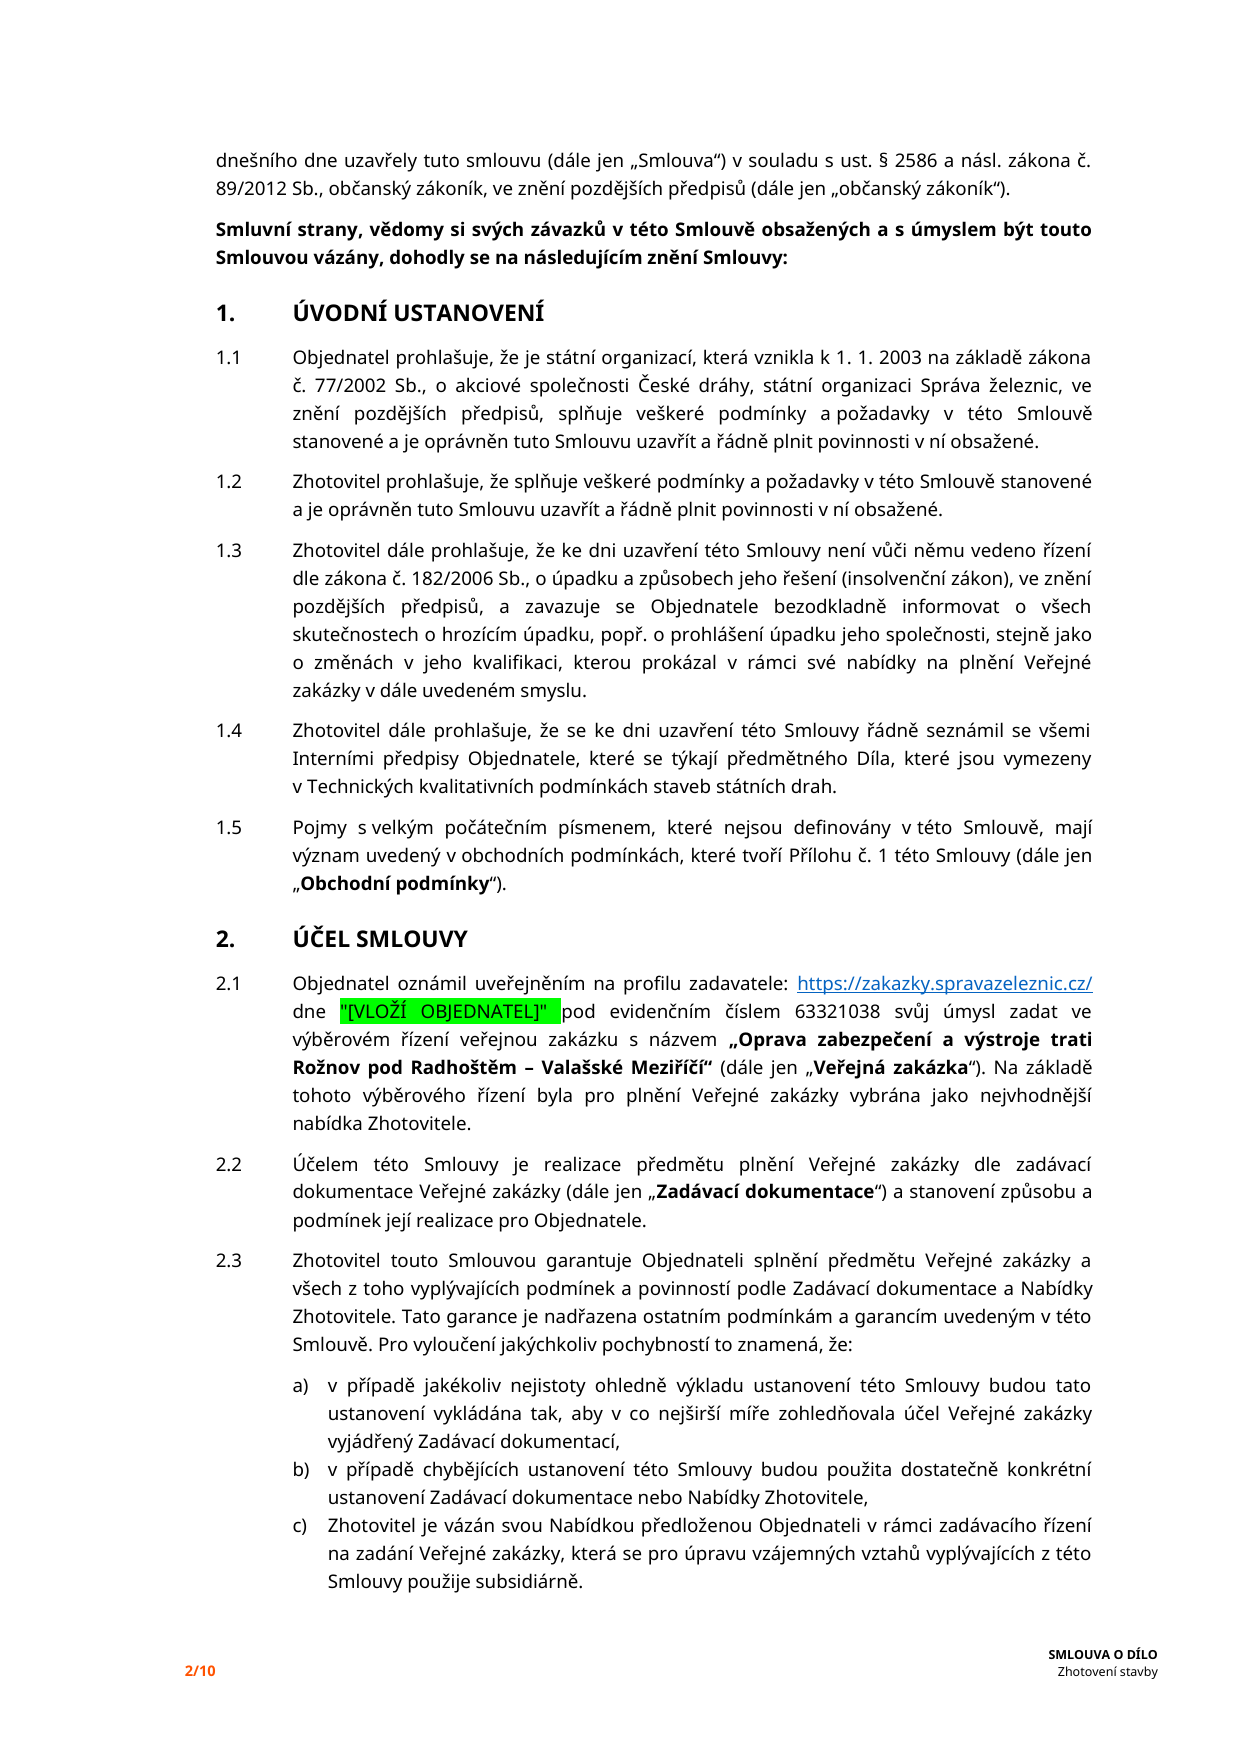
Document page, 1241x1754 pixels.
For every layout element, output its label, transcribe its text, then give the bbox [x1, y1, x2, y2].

text Objednatel oznámil uveřejněním na profilu zadavatele: https://zakazky.spravazeleznic.cz/ dne pod evidenčním číslem 63321038 svůj úmysl zadat ve výběrovém řízení veřejnou zakázku s názvem „Oprava zabezpečení a výstroje trati Rožnov pod Radhoštěm – Valašské Meziříčí“ (dále jen „Veřejná zakázka“). Na základě tohoto výběrového řízení byla pro plnění Veřejné zakázky vybrána jako nejvhodnější nabídka Zhotovitele. [216, 970, 1093, 1136]
text Účelem této Smlouvy je realizace předmětu plnění Veřejné zakázky dle zadávací dokumentace Veřejné zakázky (dále jen „Zadávací dokumentace“) a stanovení způsobu a podmínek její realizace pro Objednatele. [216, 1151, 1093, 1232]
text v případě chybějících ustanovení této Smlouvy budou použita dostatečně konkrétní ustanovení Zadávací dokumentace nebo Nabídky Zhotovitele, [292, 1456, 1093, 1509]
text Zhotovitel prohlašuje, že splňuje veškeré podmínky a požadavky v této Smlouvě stanovené a je oprávněn tuto Smlouvu uzavřít a řádně plnit povinnosti v ní obsažené. [216, 468, 1093, 522]
text dnešního dne uzavřely tuto smlouvu (dále jen „Smlouva“) v souladu s ust. § 2586 a násl. zákona č. 89/2012 Sb., občanský zákoník, ve znění pozdějších předpisů (dále jen „občanský zákoník“). [216, 147, 1093, 201]
text Zhotovitel dále prohlašuje, že ke dni uzavření této Smlouvy není vůči němu vedeno řízení dle zákona č. 182/2006 Sb., o úpadku a způsobech jeho řešení (insolvenční zákon), ve znění pozdějších předpisů, a zavazuje se Objednatele bezodkladně informovat o všech skutečnostech o hrozícím úpadku, popř. o prohlášení úpadku jeho společnosti, stejně jako o změnách v jeho kvalifikaci, kterou prokázal v rámci své nabídky na plnění Veřejné zakázky v dále uvedeném smyslu. [216, 537, 1093, 703]
text Zhotovitel touto Smlouvou garantuje Objednateli splnění předmětu Veřejné zakázky a všech z toho vyplývajících podmínek a povinností podle Zadávací dokumentace a Nabídky Zhotovitele. Tato garance je nadřazena ostatním podmínkám a garancím uvedeným v této Smlouvě. Pro vyloučení jakýchkoliv pochybností to znamená, že: [216, 1247, 1093, 1357]
text v případě jakékoliv nejistoty ohledně výkladu ustanovení této Smlouvy budou tato ustanovení vykládána tak, aby v co nejširší míře zohledňovala účel Veřejné zakázky vyjádřený Zadávací dokumentací, [292, 1372, 1093, 1453]
text Zhotovitel je vázán svou Nabídkou předloženou Objednateli v rámci zadávacího řízení na zadání Veřejné zakázky, která se pro úpravu vzájemných vztahů vyplývajících z této Smlouvy použije subsidiárně. [292, 1512, 1093, 1594]
text Smluvní strany, vědomy si svých závazků v této Smlouvě obsažených a s úmyslem být touto Smlouvou vázány, dohodly se na následujícím znění Smlouvy: [216, 216, 1093, 269]
text ÚČEL SMLOUVY [216, 923, 1093, 954]
text Zhotovitel dále prohlašuje, že se ke dni uzavření této Smlouvy řádně seznámil se všemi Interními předpisy Objednatele, které se týkají předmětného Díla, které jsou vymezeny v Technických kvalitativních podmínkách staveb státních drah. [216, 718, 1093, 799]
text ÚVODNÍ USTANOVENÍ [216, 297, 1093, 328]
text Pojmy s velkým počátečním písmenem, které nejsou definovány v této Smlouvě, mají význam uvedený v obchodních podmínkách, které tvoří Přílohu č. 1 této Smlouvy (dále jen „Obchodní podmínky“). [216, 814, 1093, 896]
text Objednatel prohlašuje, že je státní organizací, která vznikla k 1. 1. 2003 na základě zákona č. 77/2002 Sb., o akciové společnosti České dráhy, státní organizaci Správa železnic, ve znění pozdějších předpisů, splňuje veškeré podmínky a požadavky v této Smlouvě stanovené a je oprávněn tuto Smlouvu uzavřít a řádně plnit povinnosti v ní obsažené. [216, 344, 1093, 453]
